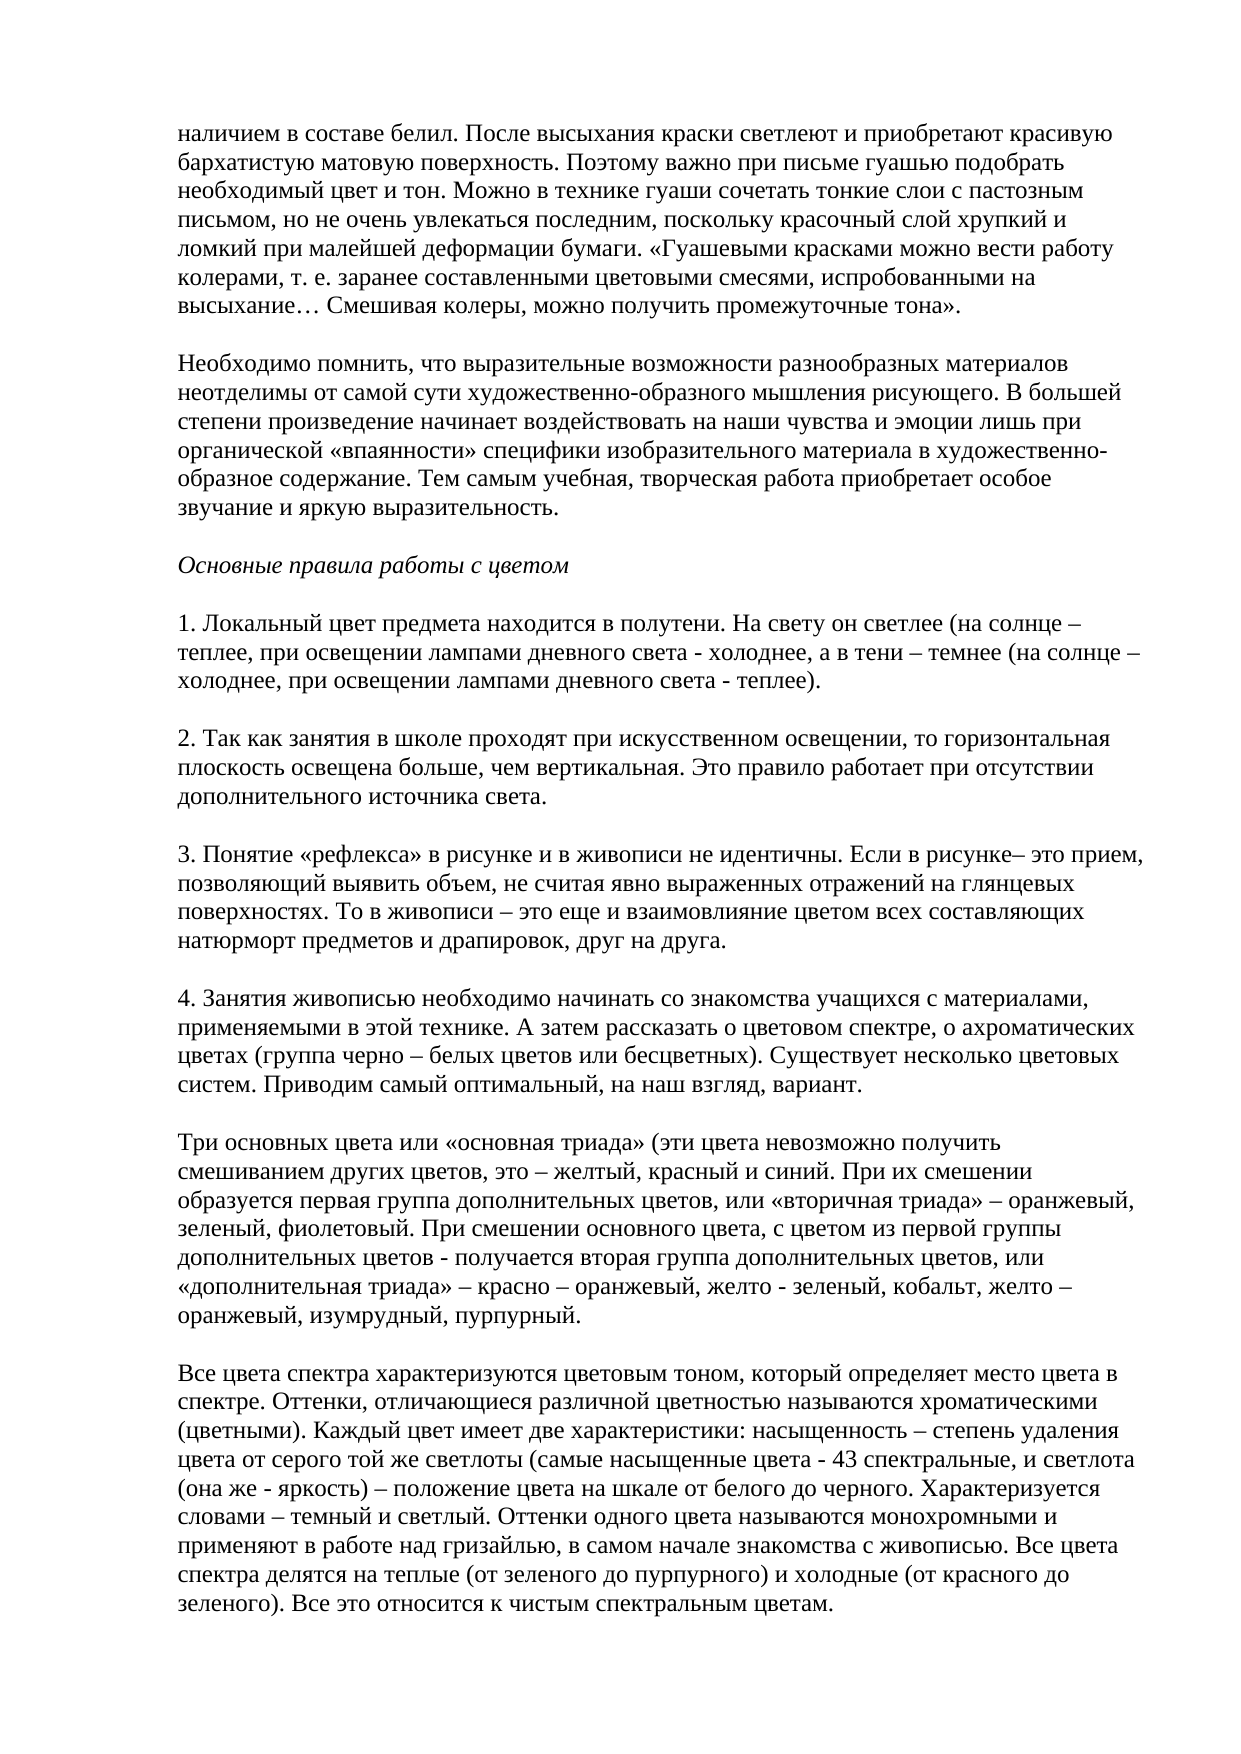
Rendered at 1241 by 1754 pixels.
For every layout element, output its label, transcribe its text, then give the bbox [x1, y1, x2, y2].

text 1. Локальный цвет предмета находится в полутени. На свету он светлее (на солнце – теплее, при освещении лампами дневного света - холоднее, а в тени – темнее (на солнце – холоднее, при освещении лампами дневного света - теплее). [177, 608, 1152, 694]
text Основные правила работы с цветом [177, 550, 1152, 579]
text Три основных цвета или «основная триада» (эти цвета невозможно получить смешиванием других цветов, это – желтый, красный и синий. При их смешении образуется первая группа дополнительных цветов, или «вторичная триада» – оранжевый, зеленый, фиолетовый. При смешении основного цвета, с цветом из первой группы дополнительных цветов - получается вторая группа дополнительных цветов, или «дополнительная триада» – красно – оранжевый, желто - зеленый, кобальт, желто – оранжевый, изумрудный, пурпурный. [177, 1127, 1152, 1328]
text 4. Занятия живописью необходимо начинать со знакомства учащихся с материалами, применяемыми в этой технике. А затем рассказать о цветовом спектре, о ахроматических цветах (группа черно – белых цветов или бесцветных). Существует несколько цветовых систем. Приводим самый оптимальный, на наш взгляд, вариант. [177, 983, 1152, 1098]
text 2. Так как занятия в школе проходят при искусственном освещении, то горизонтальная плоскость освещена больше, чем вертикальная. Это правило работает при отсутствии дополнительного источника света. [177, 723, 1152, 810]
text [177, 118, 1152, 319]
text Необходимо помнить, что выразительные возможности разнообразных материалов неотделимы от самой сути художественно-образного мышления рисующего. В большей степени произведение начинает воздействовать на наши чувства и эмоции лишь при органической «впаянности» специфики изобразительного материала в художественно-образное содержание. Тем самым учебная, творческая работа приобретает особое звучание и яркую выразительность. [177, 348, 1152, 521]
text 3. Понятие «рефлекса» в рисунке и в живописи не идентичны. Если в рисунке– это прием, позволяющий выявить объем, не считая явно выраженных отражений на глянцевых поверхностях. То в живописи – это еще и взаимовлияние цветом всех составляющих натюрморт предметов и драпировок, друг на друга. [177, 839, 1152, 954]
text Все цвета спектра характеризуются цветовым тоном, который определяет место цвета в спектре. Оттенки, отличающиеся различной цветностью называются хроматическими (цветными). Каждый цвет имеет две характеристики: насыщенность – степень удаления цвета от серого той же светлоты (самые насыщенные цвета - 43 спектральные, и светлота (она же - яркость) – положение цвета на шкале от белого до черного. Характеризуется словами – темный и светлый. Оттенки одного цвета называются монохромными и применяют в работе над гризайлью, в самом начале знакомства с живописью. Все цвета спектра делятся на теплые (от зеленого до пурпурного) и холодные (от красного до зеленого). Все это относится к чистым спектральным цветам. [177, 1358, 1152, 1616]
